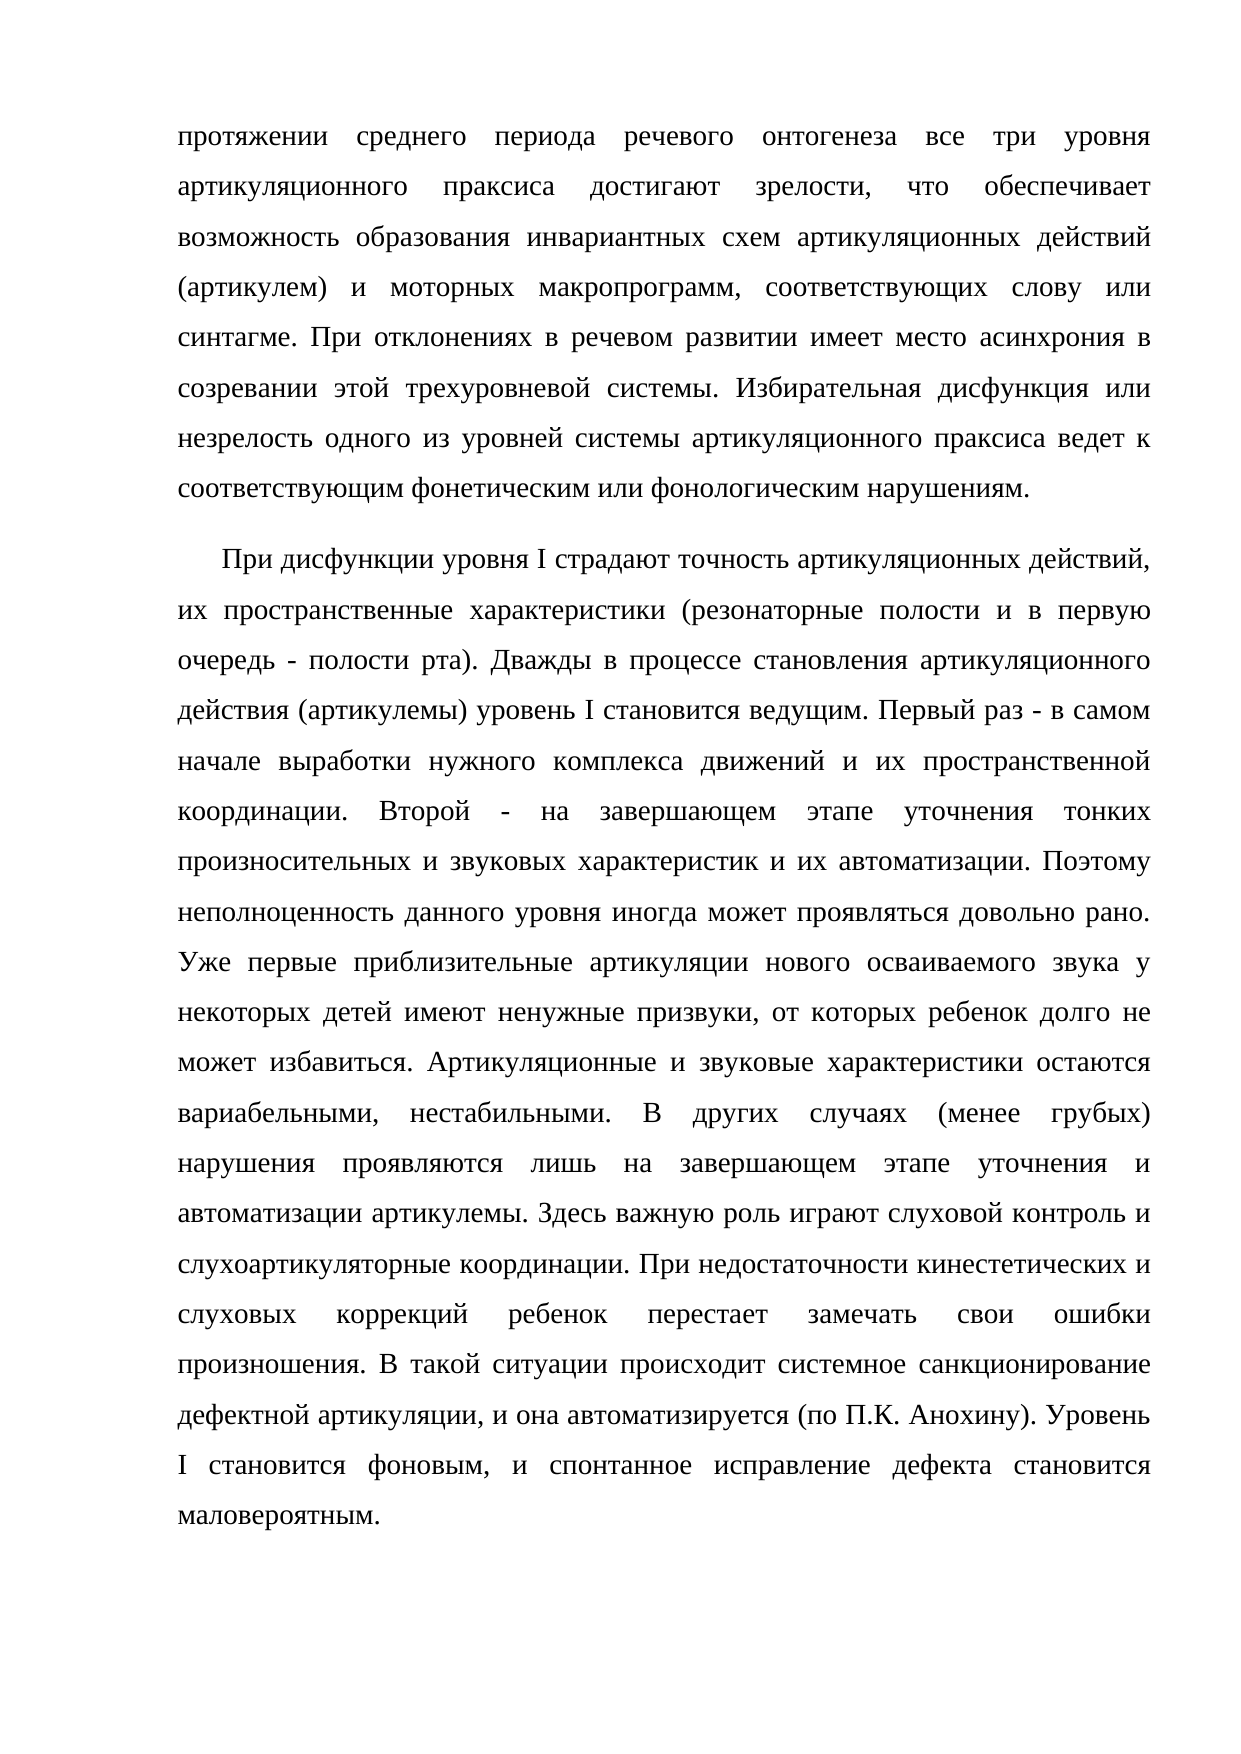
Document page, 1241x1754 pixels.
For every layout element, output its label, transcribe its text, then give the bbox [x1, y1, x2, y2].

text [177, 118, 1152, 504]
text При дисфункции уровня I страдают точность артикуляционных действий, их пространственные характеристики (резонаторные полости и в первую очередь - полости рта). Дважды в процессе становления артикуляционного действия (артикулемы) уровень I становится ведущим. Первый раз - в самом начале выработки нужного комплекса движений и их пространственной координации. Второй - на завершающем этапе уточнения тонких произносительных и звуковых характеристик и их автоматизации. Поэтому неполноценность данного уровня иногда может проявляться довольно рано. Уже первые приблизительные артикуляции нового осваиваемого звука у некоторых детей имеют ненужные призвуки, от которых ребенок долго не может избавиться. Артикуляционные и звуковые характеристики остаются вариабельными, нестабильными. В других случаях (менее грубых) нарушения проявляются лишь на завершающем этапе уточнения и автоматизации артикулемы. Здесь важную роль играют слуховой контроль и слухоартикуляторные координации. При недостаточности кинестетических и слуховых коррекций ребенок перестает замечать свои ошибки произношения. В такой ситуации происходит системное санкционирование дефектной артикуляции, и она автоматизируется (по П.К. Анохину). Уровень I становится фоновым, и спонтанное исправление дефекта становится маловероятным. [177, 541, 1152, 1531]
